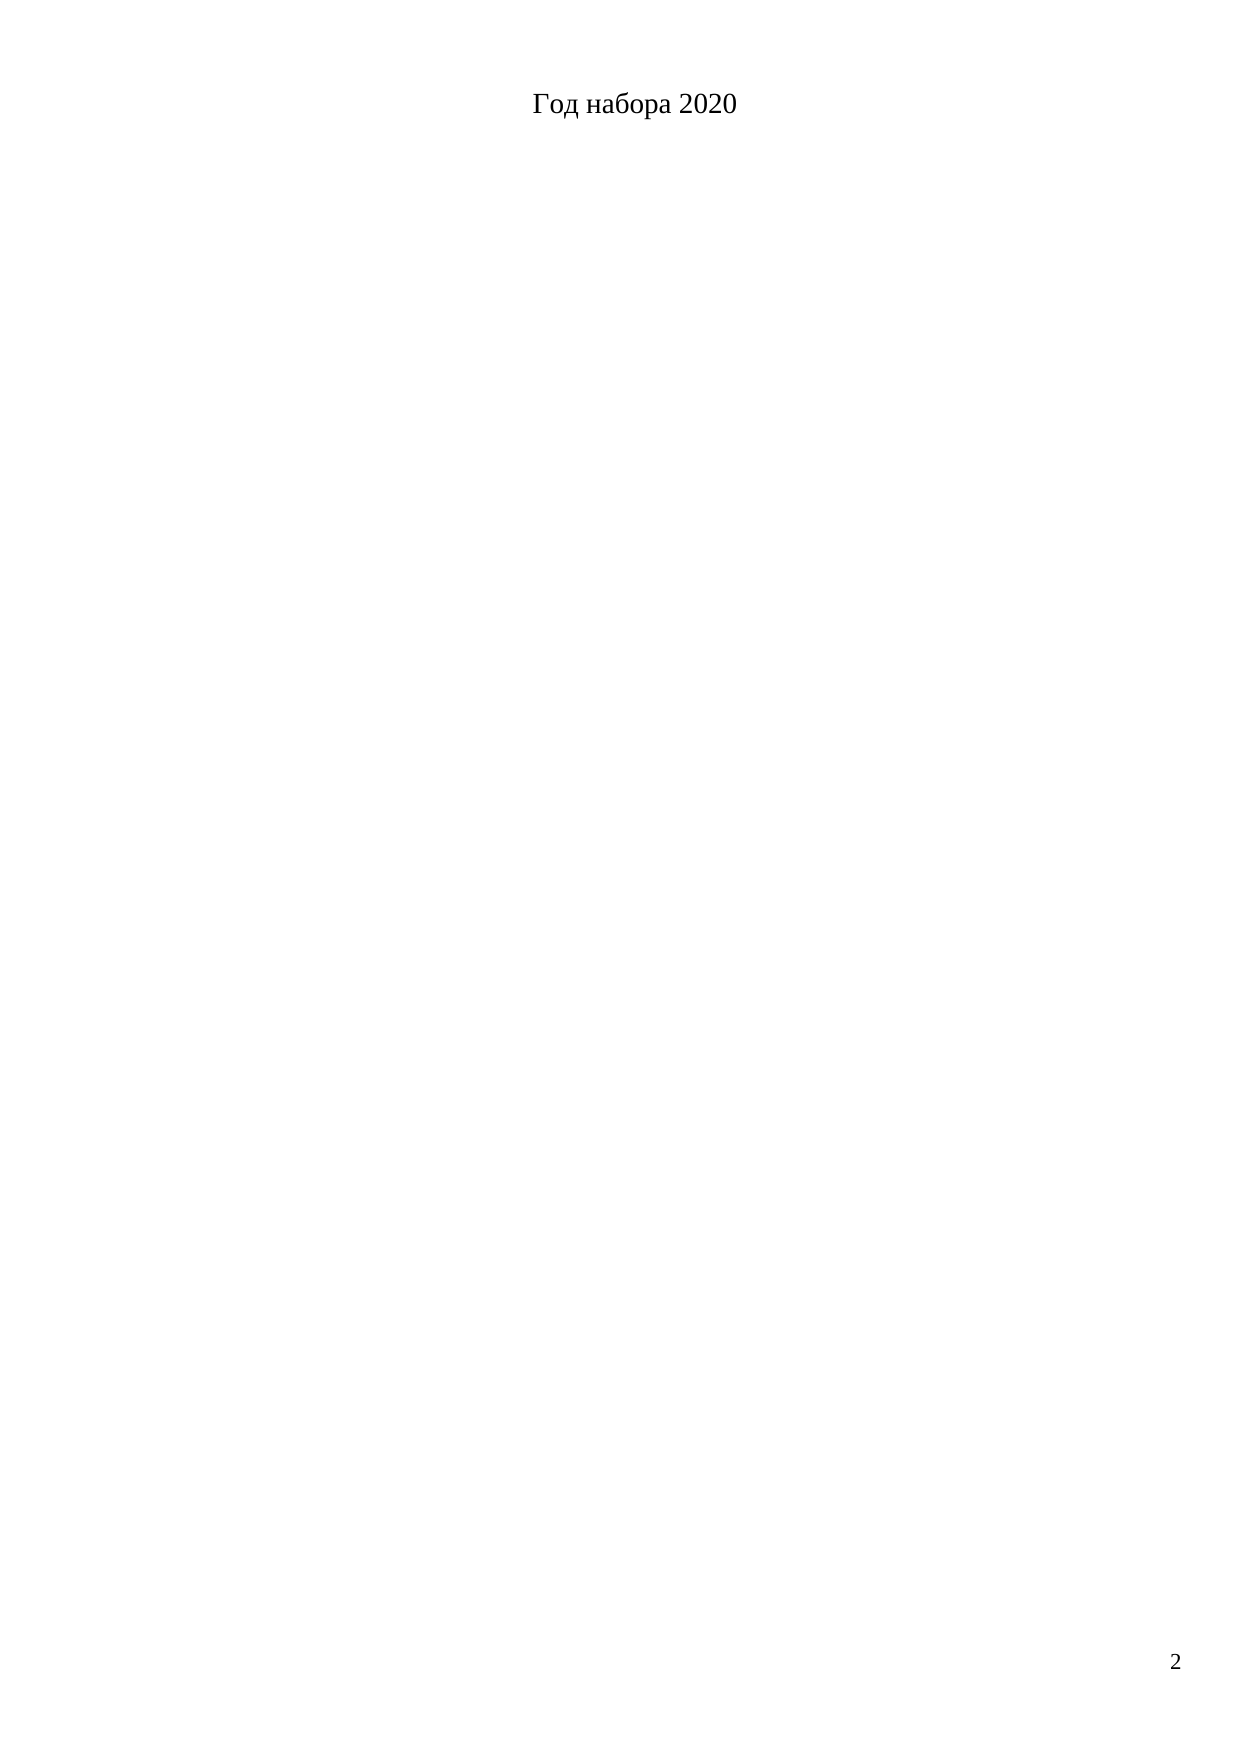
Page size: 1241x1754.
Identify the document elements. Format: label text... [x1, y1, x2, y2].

text Год набора 2020 [88, 87, 1181, 120]
